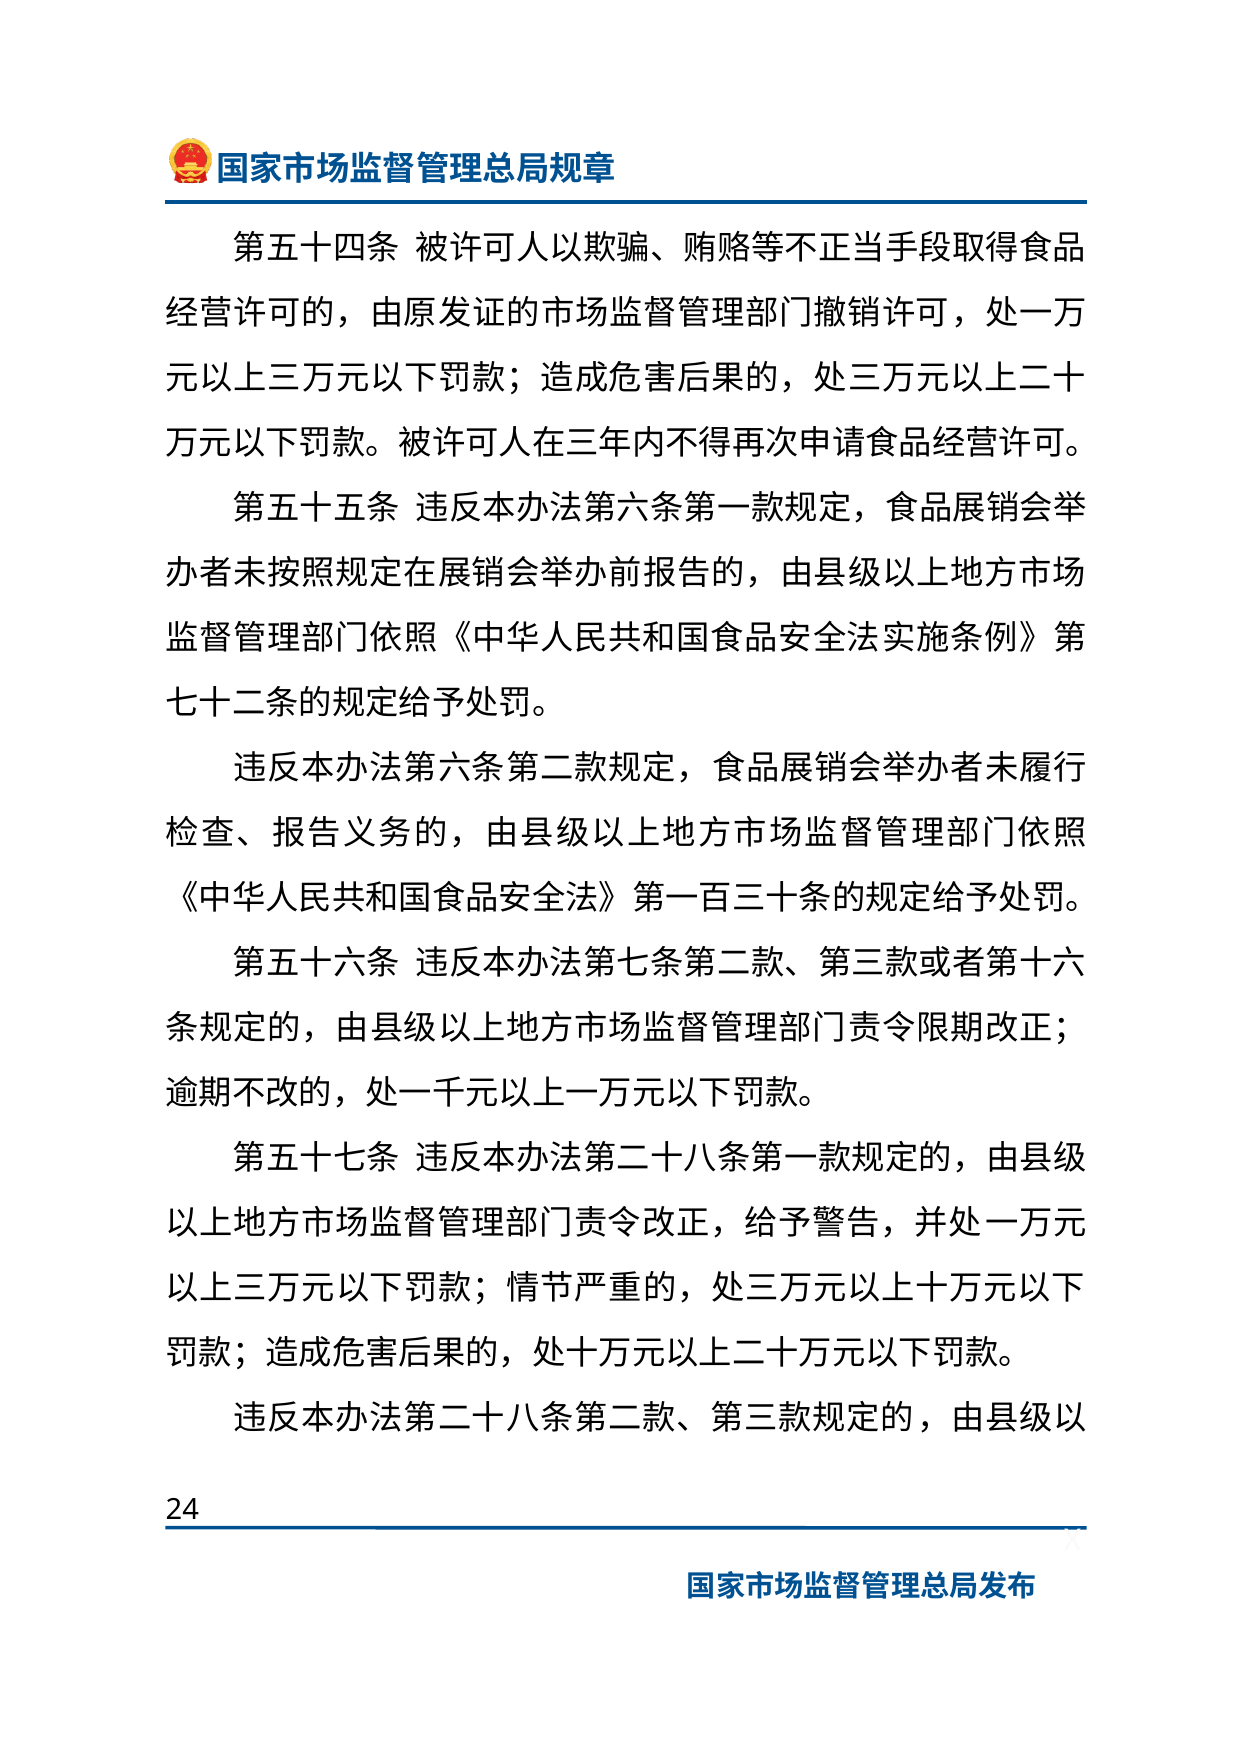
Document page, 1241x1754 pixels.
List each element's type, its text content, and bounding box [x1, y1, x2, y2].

text 违反本办法第六条第二款规定，食品展销会举办者未履行检查、报告义务的，由县级以上地方市场监督管理部门依照《中华人民共和国食品安全法》第一百三十条的规定给予处罚。 [165, 733, 1087, 928]
text 第五十四条 被许可人以欺骗、贿赂等不正当手段取得食品经营许可的，由原发证的市场监督管理部门撤销许可，处一万元以上三万元以下罚款；造成危害后果的，处三万元以上二十万元以下罚款。被许可人在三年内不得再次申请食品经营许可。 [165, 213, 1087, 473]
text 第五十六条 违反本办法第七条第二款、第三款或者第十六条规定的，由县级以上地方市场监督管理部门责令限期改正；逾期不改的，处一千元以上一万元以下罚款。 [165, 928, 1087, 1123]
text 违反本办法第二十八条第二款、第三款规定的，由县级以上地方市场监督管理部门责令限期改正；逾期不改的，给予警告。 [165, 1383, 1087, 1448]
text 第五十七条 违反本办法第二十八条第一款规定的，由县级以上地方市场监督管理部门责令改正，给予警告，并处一万元以上三万元以下罚款；情节严重的，处三万元以上十万元以下罚款；造成危害后果的，处十万元以上二十万元以下罚款。 [165, 1123, 1087, 1383]
text 第五十五条 违反本办法第六条第一款规定，食品展销会举办者未按照规定在展销会举办前报告的，由县级以上地方市场监督管理部门依照《中华人民共和国食品安全法实施条例》第七十二条的规定给予处罚。 [165, 473, 1087, 733]
picture [165, 136, 216, 187]
